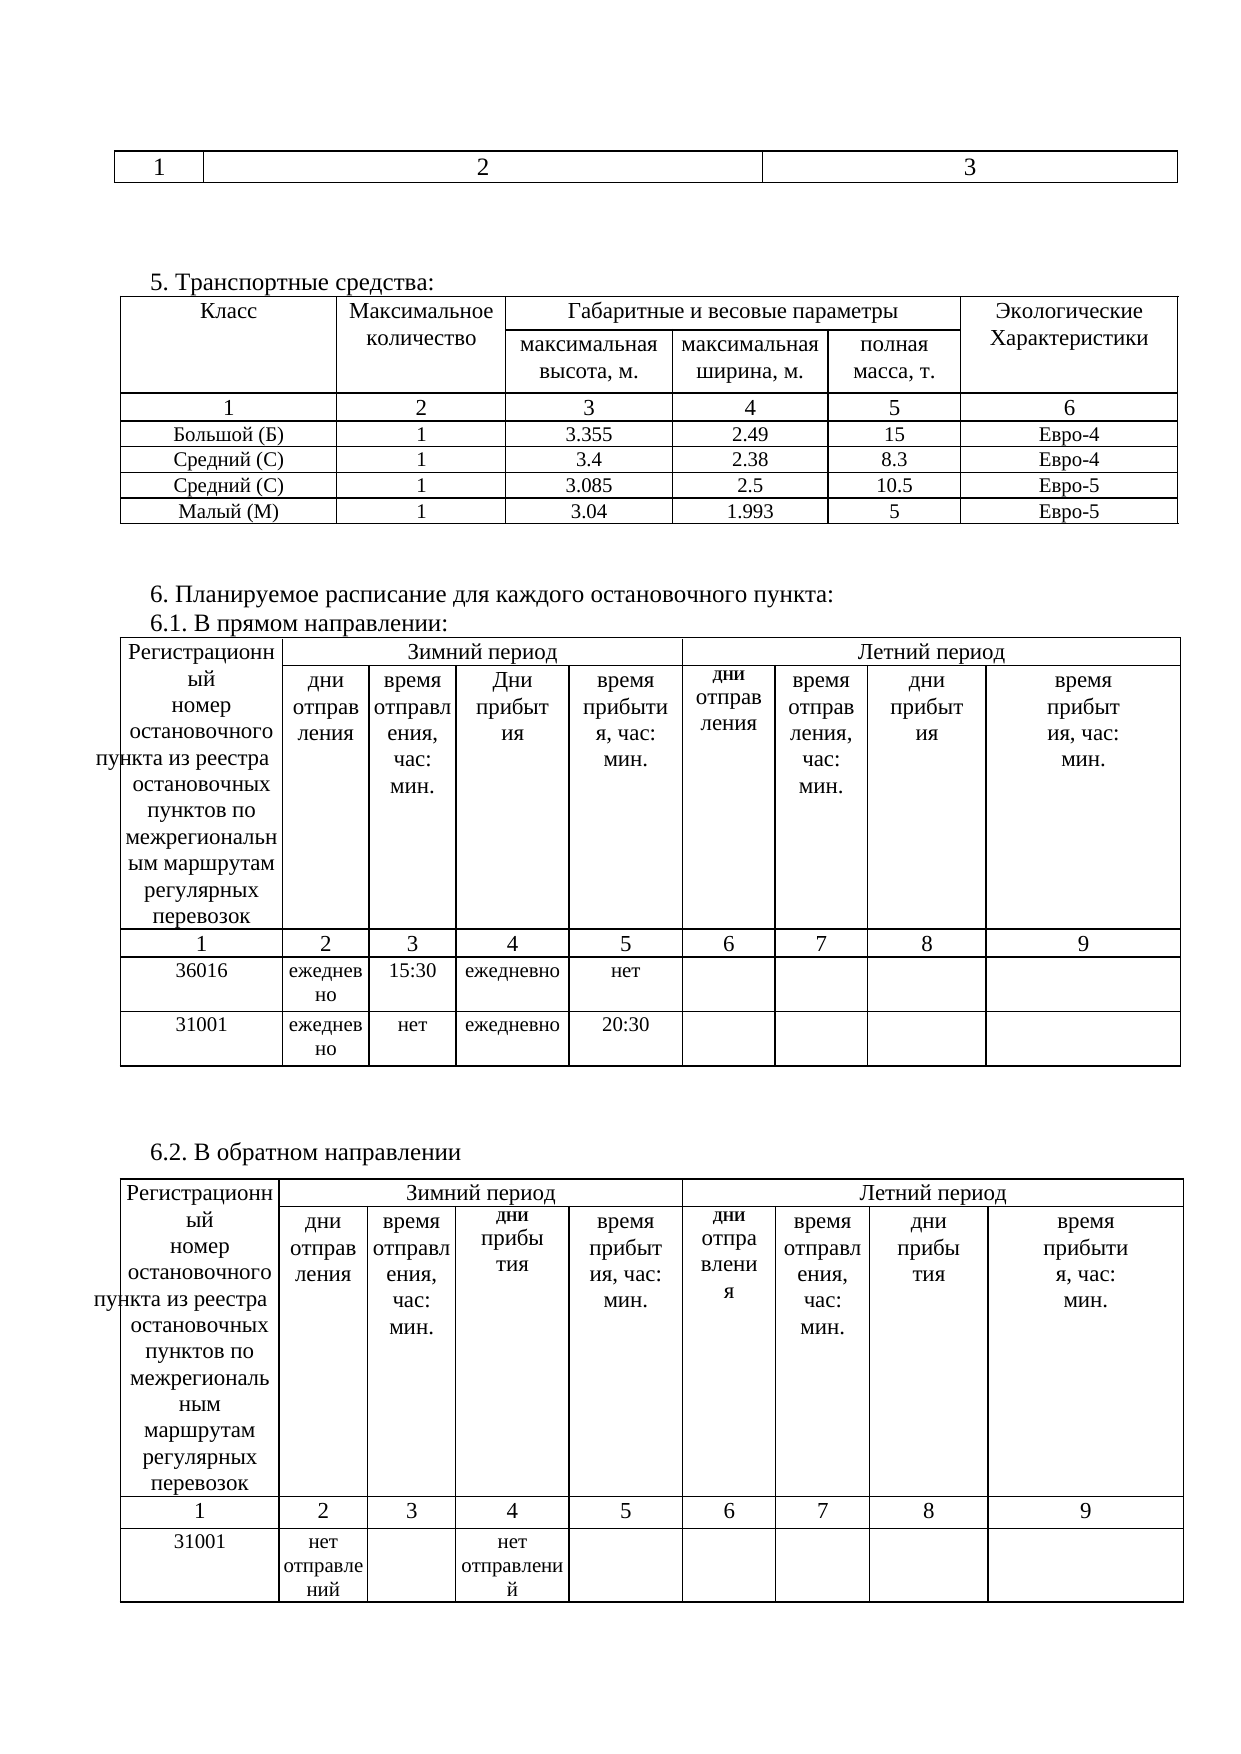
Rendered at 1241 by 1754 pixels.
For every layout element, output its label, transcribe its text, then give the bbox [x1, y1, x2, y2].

table_cell 5 [829, 499, 960, 523]
table_header Класс [121, 297, 336, 392]
table_cell ДНИ отпра влени я [683, 1207, 775, 1496]
table_cell 4 [456, 1497, 568, 1527]
table_cell 10.5 [829, 473, 960, 497]
table_cell [683, 1529, 775, 1601]
table_cell 3.085 [506, 473, 672, 497]
table_cell максимальная ширина, м. [673, 331, 827, 392]
table_cell [368, 1529, 455, 1601]
table_cell 1 [115, 152, 203, 181]
table_cell 1 [337, 499, 505, 523]
table_cell дни отправ ления [280, 1207, 367, 1496]
table_cell Средний (С) [121, 473, 336, 497]
table_cell 2.38 [673, 447, 827, 471]
table_cell 15:30 [370, 958, 455, 1011]
table_cell 1.993 [673, 499, 827, 523]
table_cell 2.49 [673, 422, 827, 446]
table_cell полная масса, т. [829, 331, 960, 392]
table_cell время отправл ения, час: мин. [370, 666, 455, 928]
table_cell 4 [457, 930, 568, 956]
table_cell дни прибы тия [870, 1207, 987, 1496]
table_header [121, 1180, 278, 1496]
table_cell [570, 1529, 682, 1601]
table_cell ежедневно [457, 958, 568, 1011]
table_cell время отправл ения, час: мин. [776, 1207, 869, 1496]
table_cell время отправ ления, час: мин. [776, 666, 867, 928]
table_cell Евро-4 [961, 447, 1177, 471]
table_cell 9 [989, 1497, 1183, 1527]
table_header Летний период [683, 638, 1180, 665]
table_cell 6 [683, 1497, 775, 1527]
table_cell время прибыти я, час: мин. [989, 1207, 1183, 1496]
table_cell 8 [870, 1497, 987, 1527]
table_cell 7 [776, 1497, 869, 1527]
table_cell 3 [506, 394, 672, 420]
table_cell 3 [370, 930, 455, 956]
table_cell 2 [204, 152, 762, 181]
table_cell 36016 [121, 958, 282, 1011]
table_header Зимний период [280, 1180, 682, 1206]
table_cell ежедневно [457, 1012, 568, 1065]
table_cell [987, 958, 1180, 1011]
table_cell Евро-5 [961, 473, 1177, 497]
table_cell 31001 [121, 1529, 278, 1601]
table_cell 2 [337, 394, 505, 420]
table_cell 2 [283, 930, 368, 956]
table_header Максимальное количество [337, 297, 505, 392]
text 6.1. В прямом направлении: [150, 608, 1090, 637]
table_cell дни отправ ления [283, 666, 368, 928]
table_header Зимний период [283, 638, 682, 665]
table_cell 1 [337, 447, 505, 471]
text 6. Планируемое расписание для каждого остановочного пункта: [150, 579, 1090, 608]
table_cell ежедневно [283, 958, 368, 1011]
table_cell 1 [121, 1497, 278, 1527]
table_cell 4 [673, 394, 827, 420]
table_cell время прибыт ия, час: мин. [570, 1207, 682, 1496]
table_cell 2 [280, 1497, 367, 1527]
table_cell 9 [987, 930, 1180, 956]
table_cell 3.4 [506, 447, 672, 471]
table_cell 6 [683, 930, 774, 956]
table_cell [776, 958, 867, 1011]
table_cell [989, 1529, 1183, 1601]
table_cell 6 [961, 394, 1177, 420]
table_cell [868, 958, 985, 1011]
table_cell [868, 1012, 985, 1065]
table_cell [987, 1012, 1180, 1065]
table_cell 1 [337, 422, 505, 446]
table_header Экологические Характеристики [961, 297, 1177, 392]
table_cell Средний (С) [121, 447, 336, 471]
table_cell дни прибыт ия [868, 666, 985, 928]
table_cell [776, 1012, 867, 1065]
table_cell [683, 1012, 774, 1065]
table_cell Дни прибыт ия [457, 666, 568, 928]
table_cell нет [570, 958, 682, 1011]
table_cell [683, 958, 774, 1011]
table_cell максимальная высота, м. [506, 331, 672, 392]
table_cell 2.5 [673, 473, 827, 497]
table_cell 31001 [121, 1012, 282, 1065]
table_cell 3.04 [506, 499, 672, 523]
table_cell Евро-4 [961, 422, 1177, 446]
table_header Летний период [683, 1180, 1183, 1206]
text 5. Транспортные средства: [150, 267, 1090, 296]
table_cell ежедневно [283, 1012, 368, 1065]
text 6.2. В обратном направлении [150, 1137, 1090, 1165]
table_cell 3.355 [506, 422, 672, 446]
table_cell 1 [337, 473, 505, 497]
table_cell 5 [570, 1497, 682, 1527]
table_cell 3 [763, 152, 1177, 181]
table_cell время прибыти я, час: мин. [570, 666, 682, 928]
table_cell 8 [868, 930, 985, 956]
table_cell нет [370, 1012, 455, 1065]
table_cell 20:30 [570, 1012, 682, 1065]
table_header Регистрационный номер остановочного пункта из реестра остановочных пунктов по межрегиональным маршрутам регулярных перевозок [121, 638, 282, 928]
table_cell Евро-5 [961, 499, 1177, 523]
table_cell 15 [829, 422, 960, 446]
table_cell Большой (Б) [121, 422, 336, 446]
table_cell 8.3 [829, 447, 960, 471]
table_cell 7 [776, 930, 867, 956]
table_cell ДНИ прибы тия [456, 1207, 568, 1496]
table_cell [870, 1529, 987, 1601]
table_cell 5 [570, 930, 682, 956]
table_cell 1 [121, 394, 336, 420]
table_cell нет отправлений [456, 1529, 568, 1601]
table_cell время отправл ения, час: мин. [368, 1207, 455, 1496]
table_cell ДНИ отправ ления [683, 666, 774, 928]
table_cell 1 [121, 930, 282, 956]
table_cell 5 [829, 394, 960, 420]
table_cell Малый (М) [121, 499, 336, 523]
table_header Габаритные и весовые параметры [506, 297, 960, 329]
table_cell нет отправлений [280, 1529, 367, 1601]
table_cell время прибыт ия, час: мин. [987, 666, 1180, 928]
table_cell [776, 1529, 869, 1601]
table_cell 3 [368, 1497, 455, 1527]
